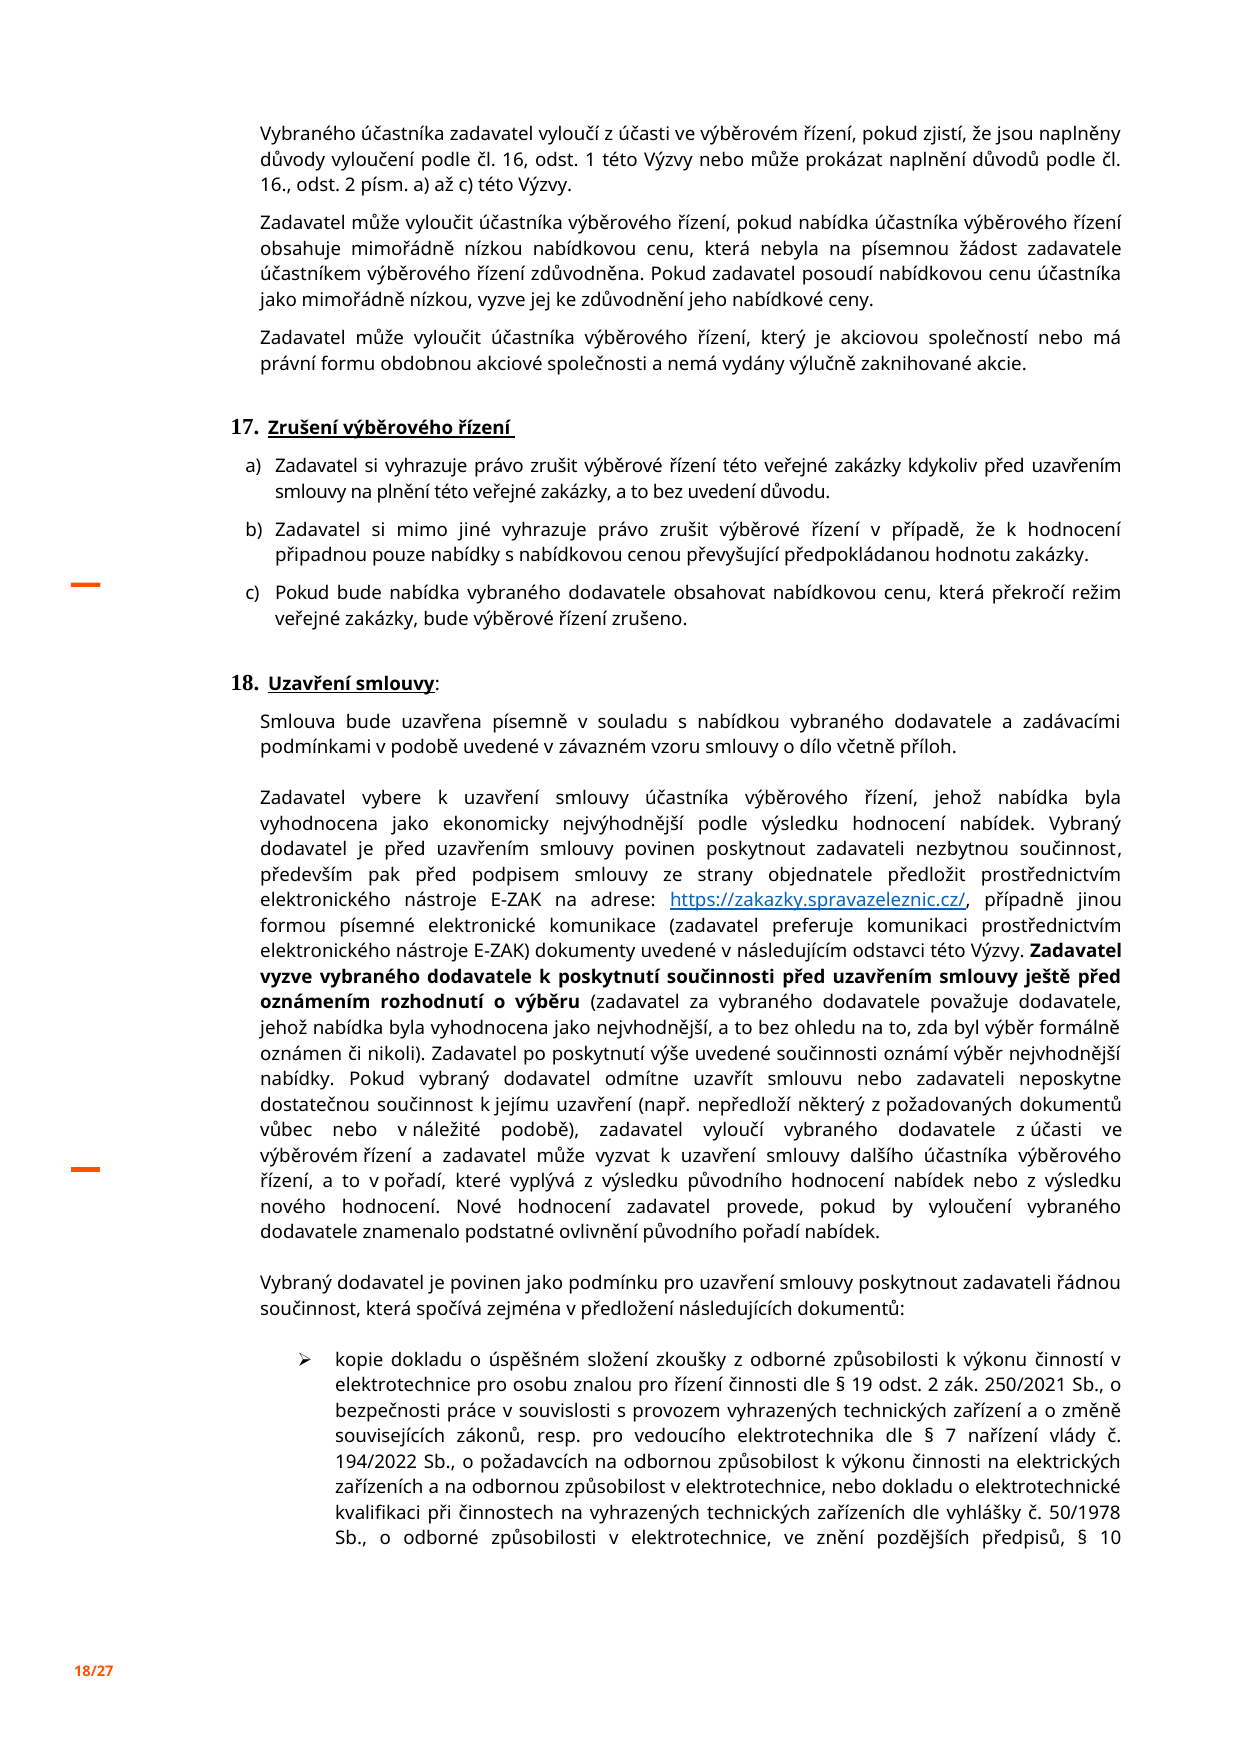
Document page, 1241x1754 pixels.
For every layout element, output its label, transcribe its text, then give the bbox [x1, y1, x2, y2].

list Uzavření smlouvy: [230, 669, 1122, 696]
text Vybraného účastníka zadavatel vyloučí z účasti ve výběrovém řízení, pokud zjistí, že jsou naplněny důvody vyloučení podle čl. 16, odst. 1 této Výzvy nebo může prokázat naplnění důvodů podle čl. 16., odst. 2 písm. a) až c) této Výzvy. [260, 121, 1122, 197]
list Zadavatel si mimo jiné vyhrazuje právo zrušit výběrové řízení v případě, že k hodnocení připadnou pouze nabídky s nabídkovou cenou převyšující předpokládanou hodnotu zakázky. [245, 516, 1122, 567]
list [297, 1346, 1122, 1550]
text Zadavatel může vyloučit účastníka výběrového řízení, který je akciovou společností nebo má právní formu obdobnou akciové společnosti a nemá vydány výlučně zaknihované akcie. [260, 324, 1122, 375]
list Pokud bude nabídka vybraného dodavatele obsahovat nabídkovou cenu, která překročí režim veřejné zakázky, bude výběrové řízení zrušeno. [245, 580, 1122, 631]
text Vybraný dodavatel je povinen jako podmínku pro uzavření smlouvy poskytnout zadavateli řádnou součinnost, která spočívá zejména v předložení následujících dokumentů: [260, 1269, 1122, 1321]
text Zadavatel vybere k uzavření smlouvy účastníka výběrového řízení, jehož nabídka byla vyhodnocena jako ekonomicky nejvýhodnější podle výsledku hodnocení nabídek. Vybraný dodavatel je před uzavřením smlouvy povinen poskytnout zadavateli nezbytnou součinnost, především pak před podpisem smlouvy ze strany objednatele předložit prostřednictvím elektronického nástroje E-ZAK na adrese: https://zakazky.spravazeleznic.cz/, případně jinou formou písemné elektronické komunikace (zadavatel preferuje komunikaci prostřednictvím elektronického nástroje E-ZAK) dokumenty uvedené v následujícím odstavci této Výzvy. Zadavatel vyzve vybraného dodavatele k poskytnutí součinnosti před uzavřením smlouvy ještě před oznámením rozhodnutí o výběru (zadavatel za vybraného dodavatele považuje dodavatele, jehož nabídka byla vyhodnocena jako nejvhodnější, a to bez ohledu na to, zda byl výběr formálně oznámen či nikoli). Zadavatel po poskytnutí výše uvedené součinnosti oznámí výběr nejvhodnější nabídky. Pokud vybraný dodavatel odmítne uzavřít smlouvu nebo zadavateli neposkytne dostatečnou součinnost k jejímu uzavření (např. nepředloží některý z požadovaných dokumentů vůbec nebo v náležité podobě), zadavatel vyloučí vybraného dodavatele z účasti ve výběrovém řízení a zadavatel může vyzvat k uzavření smlouvy dalšího účastníka výběrového řízení, a to v pořadí, které vyplývá z výsledku původního hodnocení nabídek nebo z výsledku nového hodnocení. Nové hodnocení zadavatel provede, pokud by vyloučení vybraného dodavatele znamenalo podstatné ovlivnění původního pořadí nabídek. [260, 784, 1122, 1244]
list Zrušení výběrového řízení [230, 413, 1122, 440]
text Smlouva bude uzavřena písemně v souladu s nabídkou vybraného dodavatele a zadávacími podmínkami v podobě uvedené v závazném vzoru smlouvy o dílo včetně příloh. [260, 708, 1122, 759]
list Zadavatel si vyhrazuje právo zrušit výběrové řízení této veřejné zakázky kdykoliv před uzavřením smlouvy na plnění této veřejné zakázky, a to bez uvedení důvodu. [245, 453, 1122, 504]
text Zadavatel může vyloučit účastníka výběrového řízení, pokud nabídka účastníka výběrového řízení obsahuje mimořádně nízkou nabídkovou cenu, která nebyla na písemnou žádost zadavatele účastníkem výběrového řízení zdůvodněna. Pokud zadavatel posoudí nabídkovou cenu účastníka jako mimořádně nízkou, vyzve jej ke zdůvodnění jeho nabídkové ceny. [260, 210, 1122, 312]
